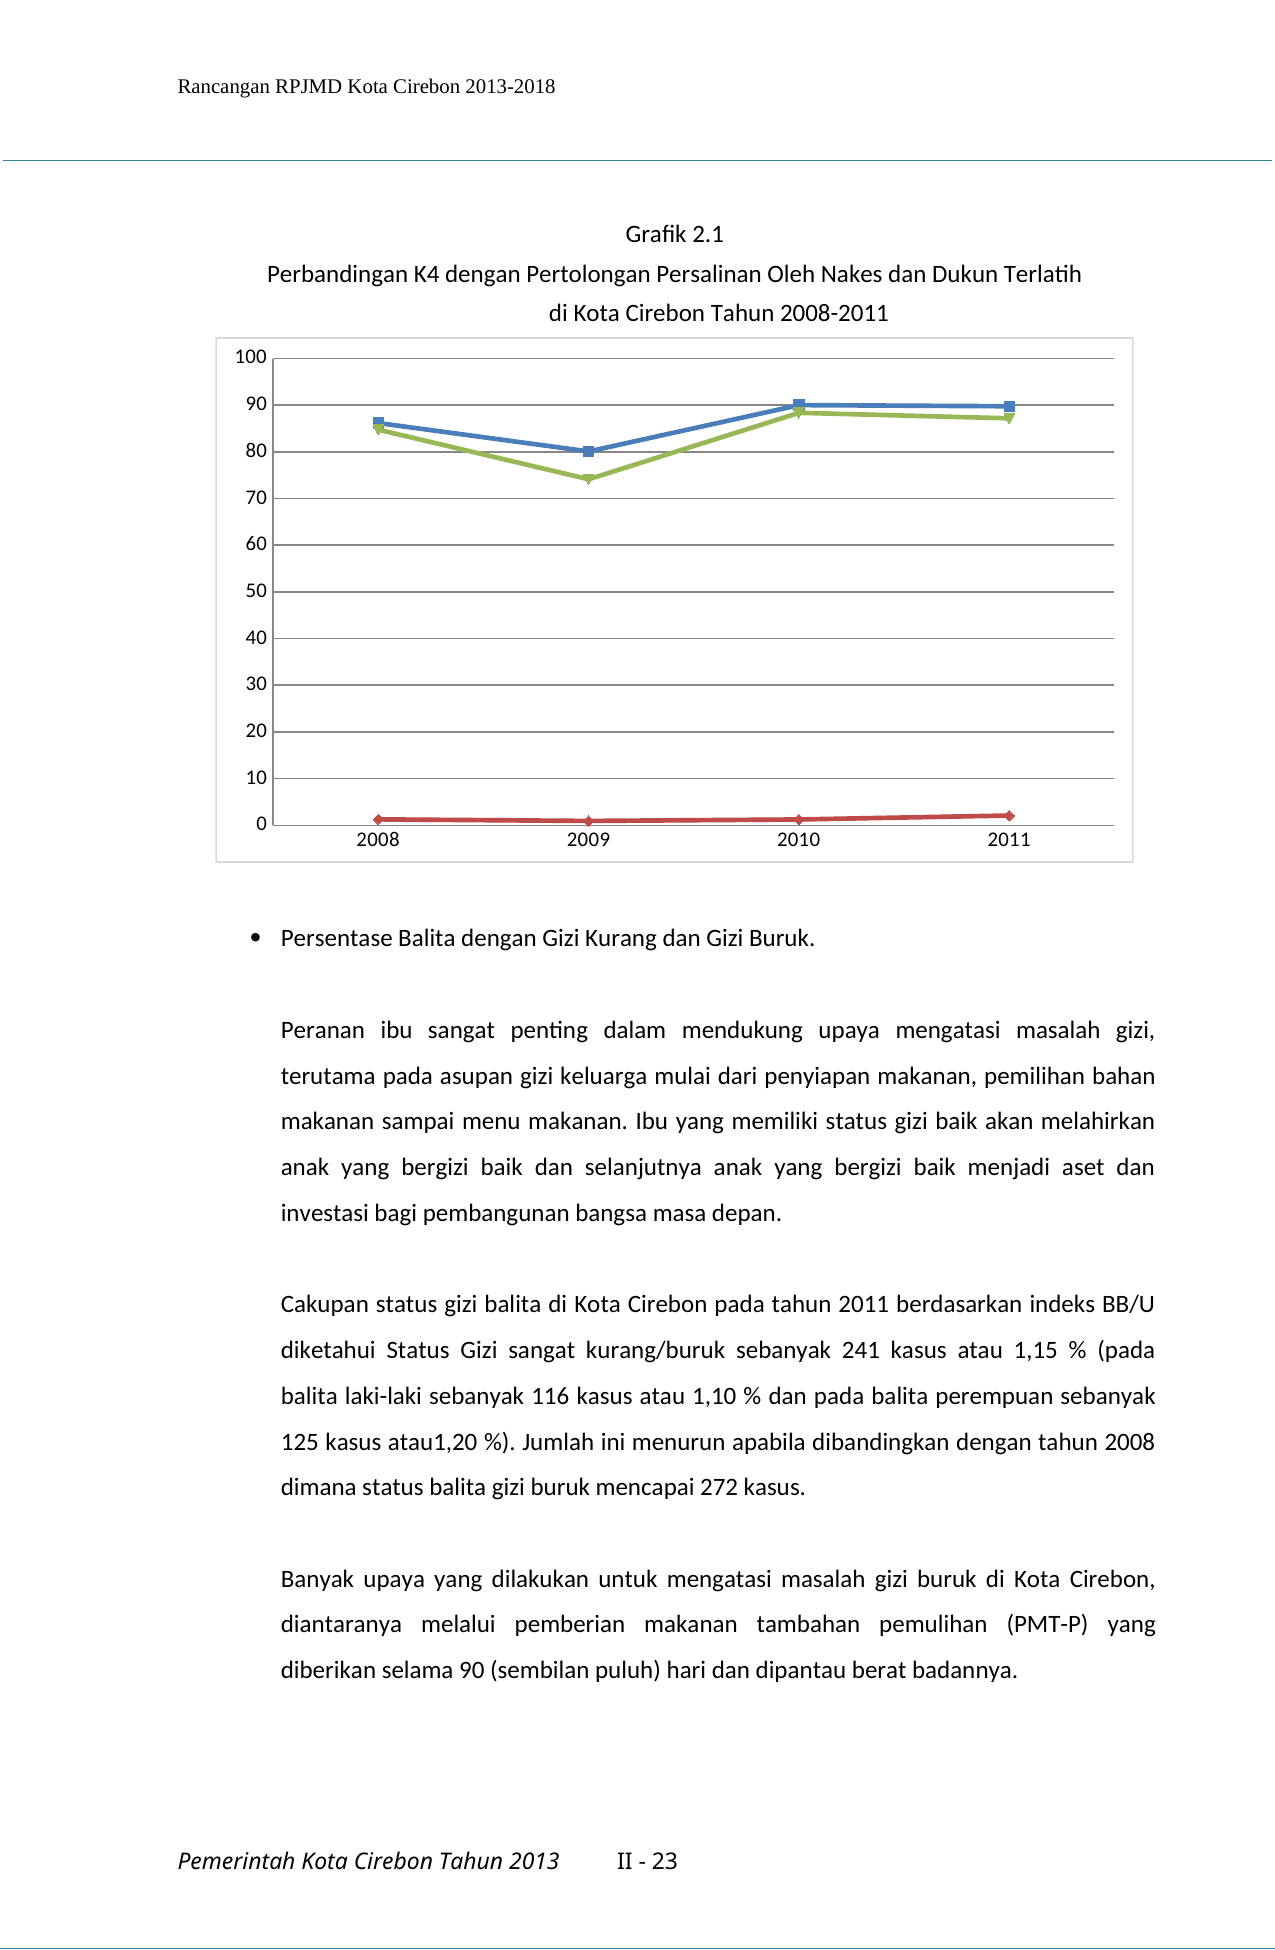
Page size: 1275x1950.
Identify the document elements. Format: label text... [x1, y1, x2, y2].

text Grafik 2.1 [192, 218, 1157, 249]
list Persentase Balita dengan Gizi Kurang dan Gizi Buruk. [251, 923, 1157, 953]
text Perbandingan K4 dengan Pertolongan Persalinan Oleh Nakes dan Dukun Terlatih di Kota Cirebon Tahun 2008-2011 [192, 258, 1157, 328]
text Cakupan status gizi balita di Kota Cirebon pada tahun 2011 berdasarkan indeks BB/U diketahui Status Gizi sangat kurang/buruk sebanyak 241 kasus atau 1,15 % (pada balita laki-laki sebanyak 116 kasus atau 1,10 % dan pada balita perempuan sebanyak 125 kasus atau1,20 %). Jumlah ini menurun apabila dibandingkan dengan tahun 2008 dimana status balita gizi buruk mencapai 272 kasus. [281, 1288, 1157, 1502]
text Peranan ibu sangat penting dalam mendukung upaya mengatasi masalah gizi, terutama pada asupan gizi keluarga mulai dari penyiapan makanan, pemilihan bahan makanan sampai menu makanan. Ibu yang memiliki status gizi baik akan melahirkan anak yang bergizi baik dan selanjutnya anak yang bergizi baik menjadi aset dan investasi bagi pembangunan bangsa masa depan. [281, 1014, 1157, 1227]
text Banyak upaya yang dilakukan untuk mengatasi masalah gizi buruk di Kota Cirebon, diantaranya melalui pemberian makanan tambahan pemulihan (PMT-P) yang diberikan selama 90 (sembilan puluh) hari dan dipantau berat badannya. [281, 1563, 1157, 1685]
